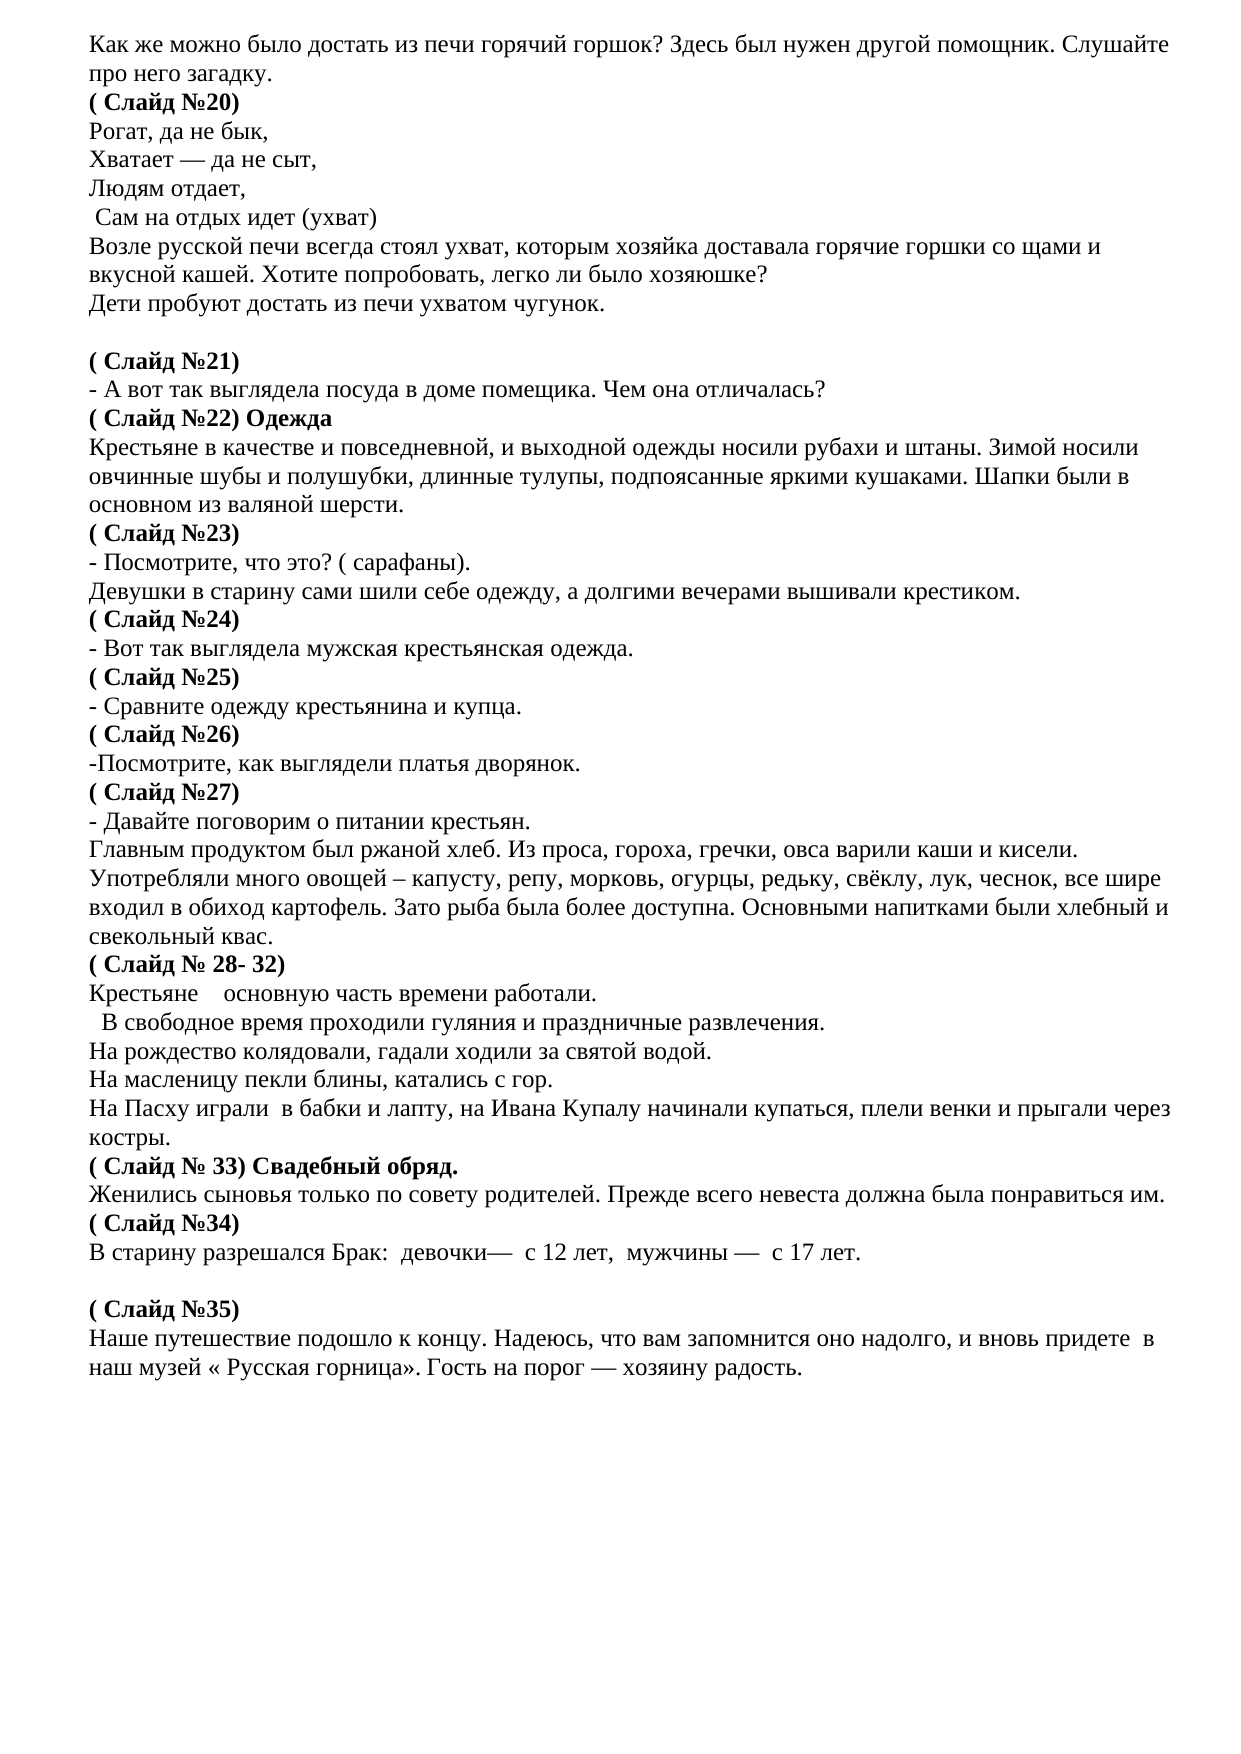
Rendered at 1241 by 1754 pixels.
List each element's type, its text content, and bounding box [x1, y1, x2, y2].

text Наше путешествие подошло к концу. Надеюсь, что вам запомнится оно надолго, и вновь придете в наш музей « Русская горница». Гость на порог — хозяину радость. [89, 1323, 1181, 1381]
text На рождество колядовали, гадали ходили за святой водой. [89, 1036, 1181, 1064]
text - Давайте поговорим о питании крестьян. [89, 806, 1181, 834]
text ( Слайд №35) [89, 1294, 1181, 1323]
text - Сравните одежду крестьянина и купца. [89, 691, 1181, 719]
text Крестьяне в качестве и повседневной, и выходной одежды носили рубахи и штаны. Зимой носили овчинные шубы и полушубки, длинные тулупы, подпоясанные яркими кушаками. Шапки были в основном из валяной шерсти. [89, 432, 1181, 518]
text Рогат, да не бык, [89, 116, 1181, 144]
text В свободное время проходили гуляния и праздничные развлечения. [89, 1007, 1181, 1036]
text Хватает — да не сыт, [89, 144, 1181, 173]
text - А вот так выглядела посуда в доме помещика. Чем она отличалась? [89, 374, 1181, 403]
text ( Слайд № 28- 32) [89, 949, 1181, 978]
text ( Слайд №24) [89, 604, 1181, 633]
text -Посмотрите, как выглядели платья дворянок. [89, 748, 1181, 777]
text Женились сыновья только по совету родителей. Прежде всего невеста должна была понравиться им. [89, 1179, 1181, 1208]
text Сам на отдых идет (ухват) [89, 202, 1181, 231]
text ( Слайд №22) Одежда [89, 403, 1181, 432]
text ( Слайд № 33) Свадебный обряд. [89, 1151, 1181, 1179]
text ( Слайд №21) [89, 346, 1181, 374]
text На Пасху играли в бабки и лапту, на Ивана Купалу начинали купаться, плели венки и прыгали через костры. [89, 1093, 1181, 1151]
text Возле русской печи всегда стоял ухват, которым хозяйка доставала горячие горшки со щами и вкусной кашей. Хотите попробовать, легко ли было хозяюшке? [89, 231, 1181, 288]
text Девушки в старину сами шили себе одежду, а долгими вечерами вышивали крестиком. [89, 576, 1181, 604]
text ( Слайд №34) [89, 1208, 1181, 1237]
text Людям отдает, [89, 173, 1181, 202]
text В старину разрешался Брак: девочки— с 12 лет, мужчины — с 17 лет. [89, 1237, 1181, 1266]
text ( Слайд №20) [89, 87, 1181, 116]
text ( Слайд №26) [89, 719, 1181, 748]
text На масленицу пекли блины, катались с гор. [89, 1064, 1181, 1093]
text ( Слайд №23) [89, 518, 1181, 547]
text ( Слайд №25) [89, 662, 1181, 691]
text - Посмотрите, что это? ( сарафаны). [89, 547, 1181, 576]
text Крестьяне основную часть времени работали. [89, 978, 1181, 1007]
text Главным продуктом был ржаной хлеб. Из проса, гороха, гречки, овса варили каши и кисели. Употребляли много овощей – капусту, репу, морковь, огурцы, редьку, свёклу, лук, чеснок, все шире входил в обиход картофель. Зато рыба была более доступна. Основными напитками были хлебный и свекольный квас. [89, 834, 1181, 949]
text Как же можно было достать из печи горячий горшок? Здесь был нужен другой помощник. Слушайте про него загадку. [89, 29, 1181, 87]
text - Вот так выглядела мужская крестьянская одежда. [89, 633, 1181, 662]
text ( Слайд №27) [89, 777, 1181, 806]
text Дети пробуют достать из печи ухватом чугунок. [89, 288, 1181, 317]
